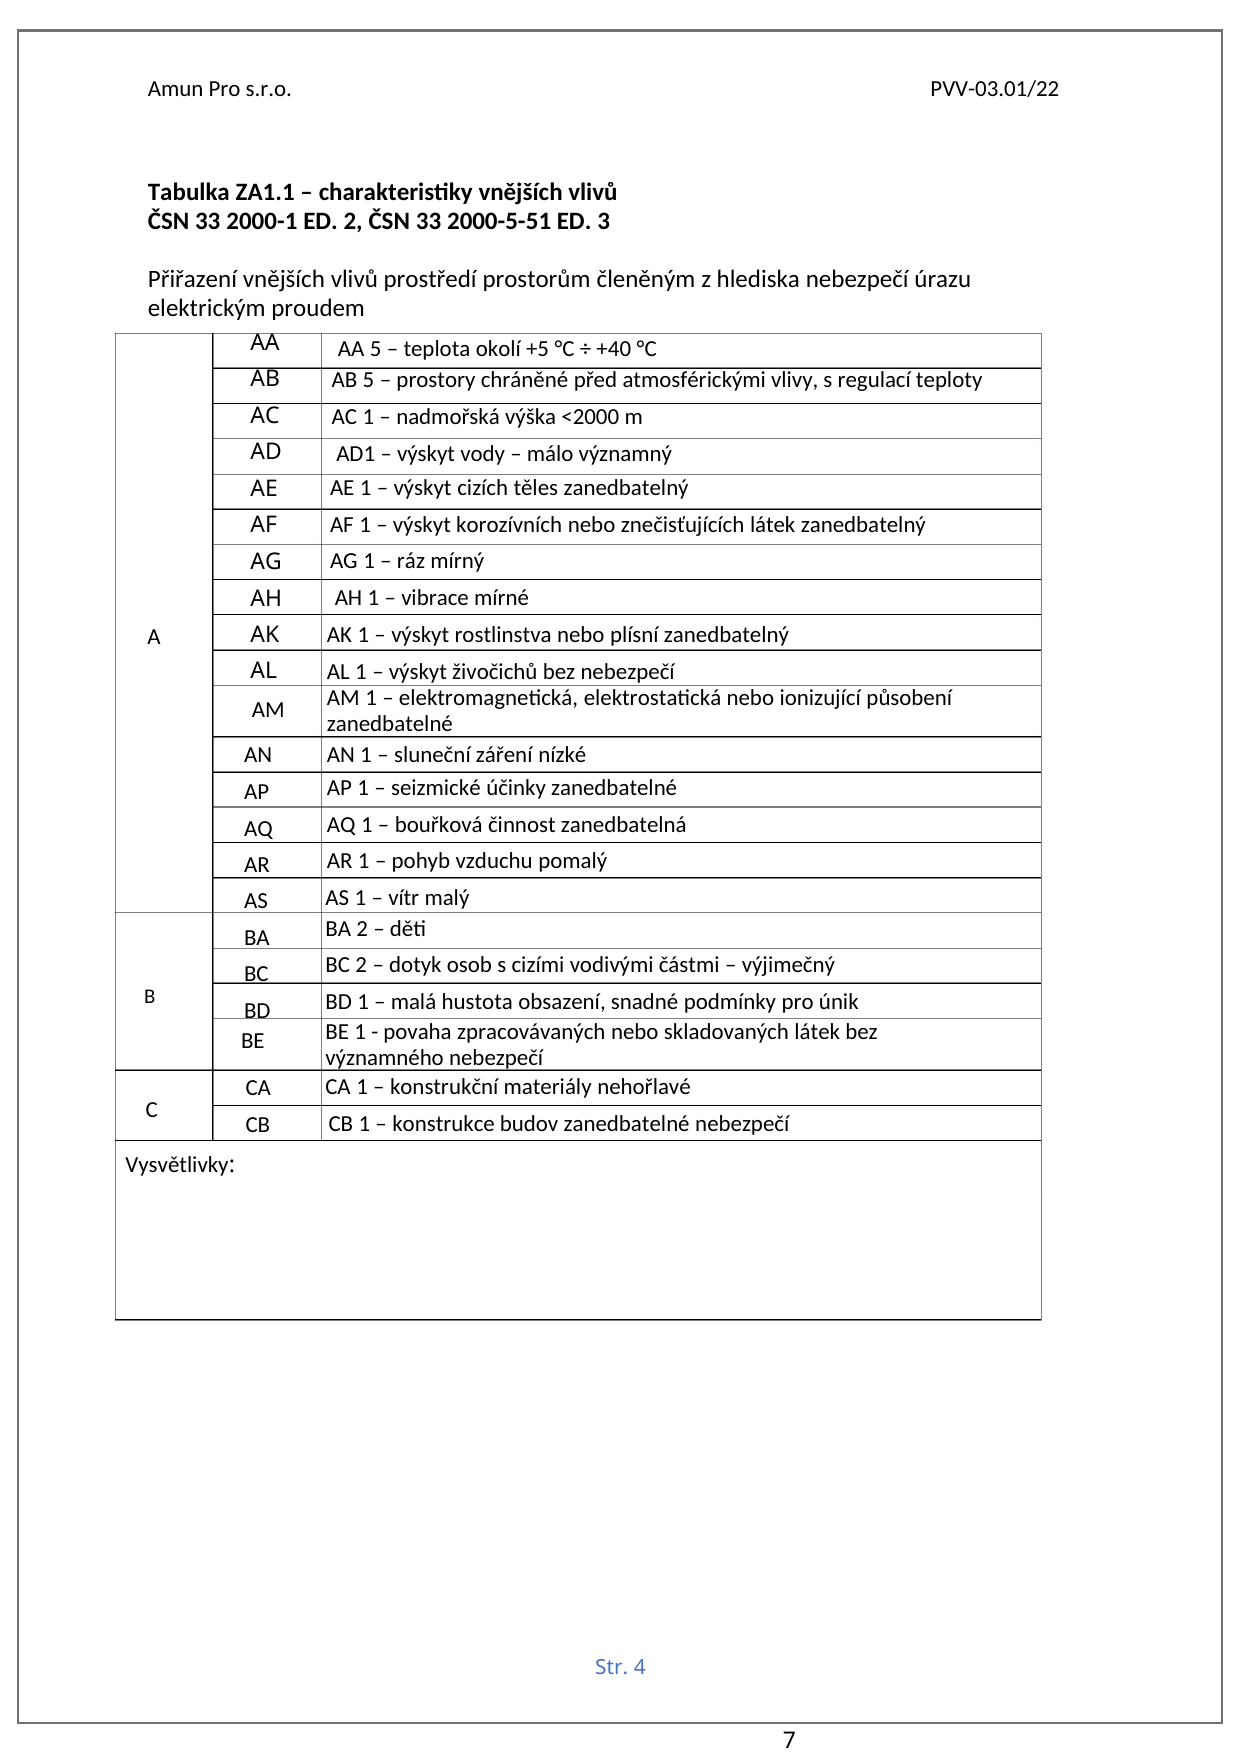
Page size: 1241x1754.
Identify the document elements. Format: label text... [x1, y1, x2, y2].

text 7 [783, 1728, 820, 1754]
text AN 1 – sluneční záření nízké [327, 742, 645, 768]
text AQ [244, 815, 303, 841]
text AS 1 – vítr malý [325, 884, 512, 910]
text AE 1 – výskyt cizích těles zanedbatelný [330, 475, 1017, 501]
text BA [244, 925, 303, 951]
text BD [244, 998, 303, 1024]
text AS [244, 888, 303, 914]
text AP [244, 779, 303, 804]
text AG 1 – ráz mírný [330, 548, 1017, 574]
text zanedbatelné [327, 711, 1029, 736]
text AR [244, 852, 303, 878]
text CB [245, 1112, 304, 1137]
text Vysvětlivky: [125, 1152, 270, 1177]
text AF [250, 512, 310, 538]
text A [147, 623, 188, 649]
text BD 1 – malá hustota obsazení, snadné podmínky pro únik [325, 989, 939, 1014]
text významného nebezpečí [325, 1045, 968, 1071]
text AD [250, 439, 310, 465]
text B [144, 984, 184, 1008]
text AL 1 – výskyt živočichů bez nebezpečí [327, 658, 861, 684]
text AH [250, 585, 310, 611]
text Přiřazení vnějších vlivů prostředí prostorům členěným z hlediska nebezpečí úrazu [148, 265, 1093, 293]
text AK [250, 622, 310, 647]
text AP 1 – seizmické účinky zanedbatelné [327, 775, 747, 801]
text BA 2 – děti [325, 916, 939, 941]
text elektrickým proudem [148, 294, 1093, 322]
text AC [250, 403, 310, 428]
text C [145, 1097, 187, 1123]
text AC 1 – nadmořská výška <2000 m [331, 403, 1065, 429]
text BC [244, 961, 303, 987]
text BE 1 - povaha zpracovávaných nebo skladovaných látek bez [325, 1019, 968, 1044]
text ČSN 33 2000-1 ED. 2, ČSN 33 2000-5-51 ED. 3 [148, 207, 1093, 235]
text AR 1 – pohyb vzduchu pomalý [327, 848, 747, 874]
text AA [250, 330, 310, 356]
text AN [244, 742, 303, 768]
text AM [252, 697, 313, 723]
text BE [241, 1028, 298, 1054]
text BC 2 – dotyk osob s cizími vodivými částmi – výjimečný [325, 952, 939, 978]
text AF 1 – výskyt korozívních nebo znečisťujících látek zanedbatelný [330, 512, 1017, 537]
text Tabulka ZA1.1 – charakteristiky vnějších vlivů [148, 178, 1093, 206]
text CB 1 – konstrukce budov zanedbatelné nebezpečí [328, 1111, 865, 1137]
picture [112, 330, 1043, 1322]
text AQ 1 – bouřková činnost zanedbatelná [327, 812, 747, 837]
text AE [250, 476, 310, 501]
text AL [250, 658, 310, 684]
text AB 5 – prostory chráněné před atmosférickými vlivy, s regulací teploty [331, 367, 1065, 393]
text AH 1 – vibrace mírné [334, 584, 575, 610]
text CA 1 – konstrukční materiály nehořlavé [325, 1073, 750, 1099]
text AD1 – výskyt vody – málo významný [336, 441, 717, 466]
text AM 1 – elektromagnetická, elektrostatická nebo ionizující působení [327, 684, 1029, 710]
text AA 5 – teplota okolí +5 °C ÷ +40 °C [338, 336, 723, 362]
text AB [250, 366, 310, 392]
text CA [245, 1075, 304, 1101]
text AG [250, 549, 310, 574]
text AK 1 – výskyt rostlinstva nebo plísní zanedbatelný [327, 622, 861, 648]
